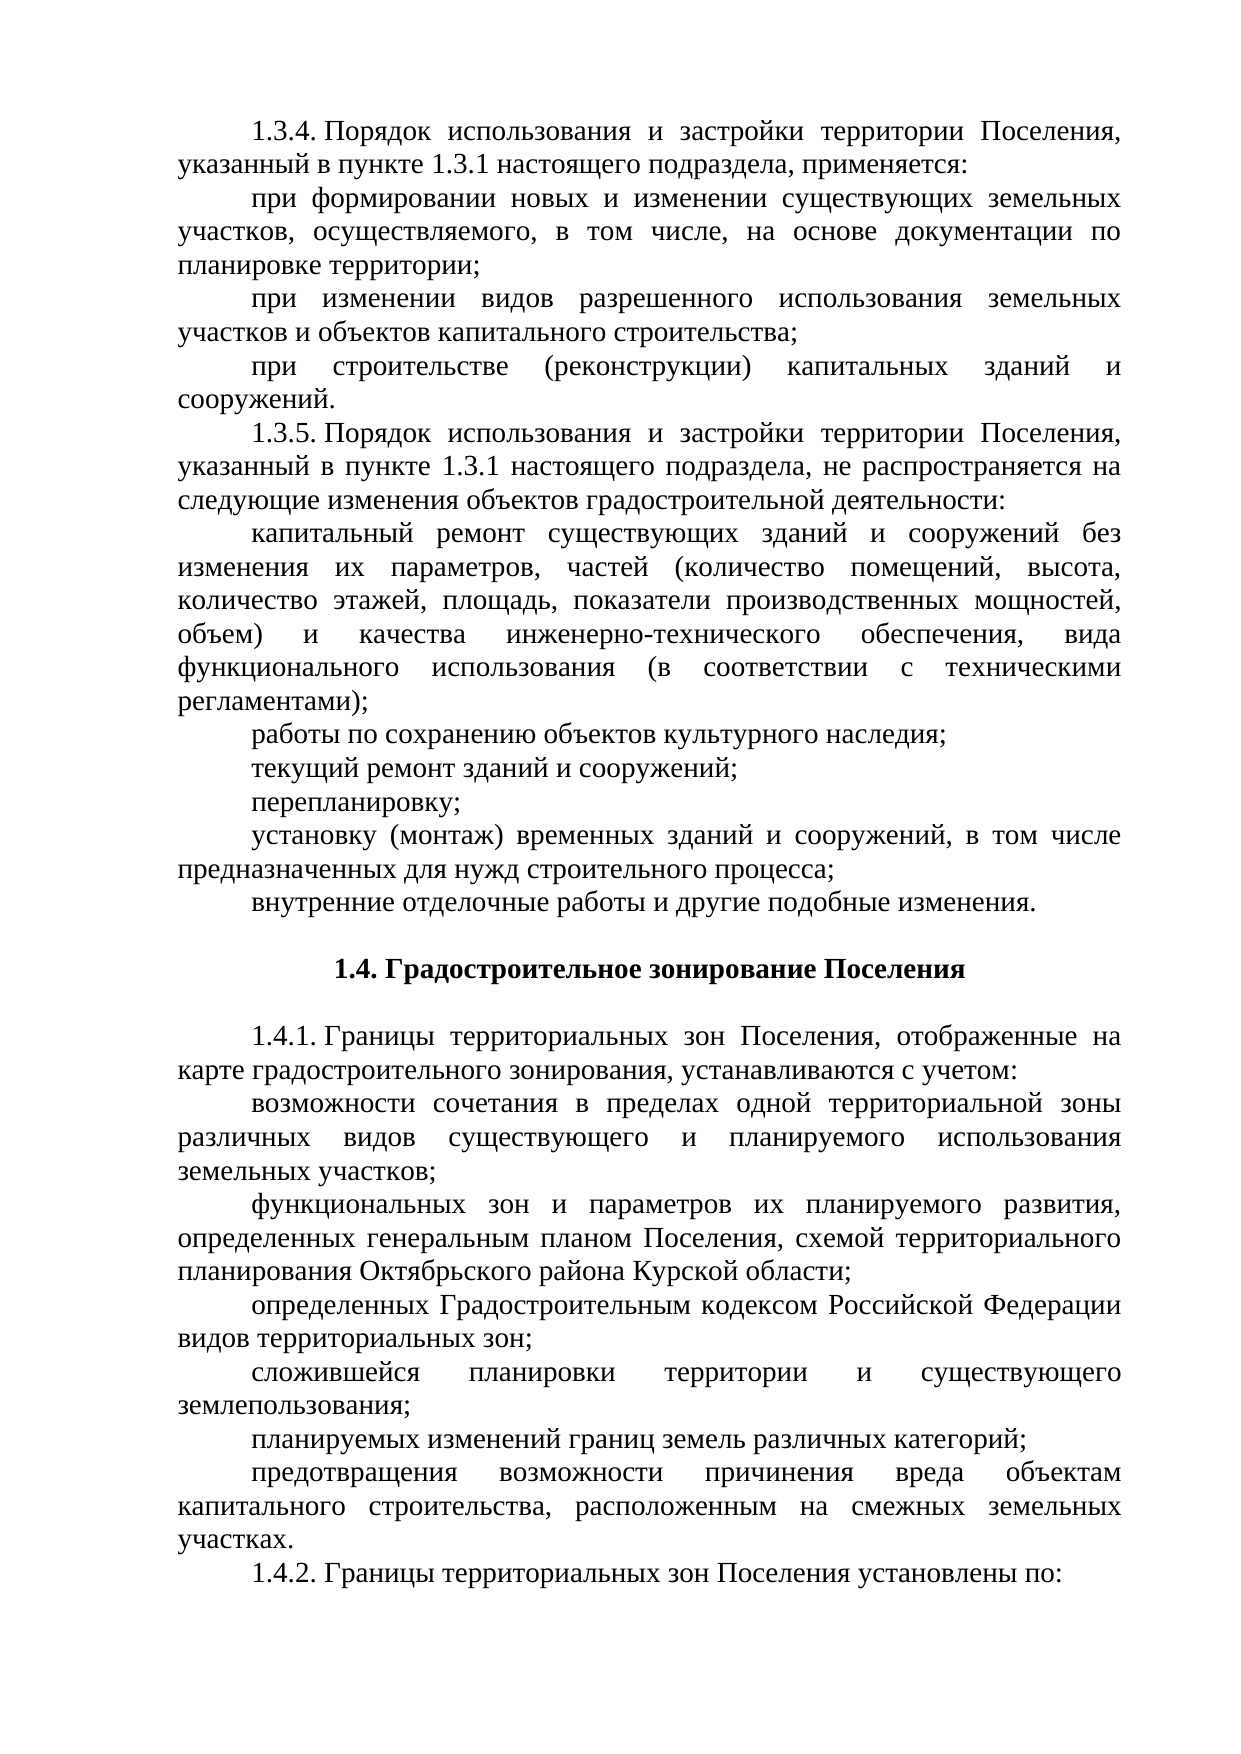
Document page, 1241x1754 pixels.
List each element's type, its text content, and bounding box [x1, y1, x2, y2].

list текущий ремонт зданий и сооружений; [177, 750, 1122, 784]
list 1.3.5. Порядок использования и застройки территории Поселения, указанный в пункте 1.3.1 настоящего подраздела, не распространяется на следующие изменения объектов градостроительной деятельности: [177, 415, 1122, 515]
text сложившейся планировки территории и существующего землепользования; [177, 1354, 1122, 1421]
list при изменении видов разрешенного использования земельных участков и объектов капитального строительства; [177, 281, 1122, 348]
text определенных Градостроительным кодексом Российской Федерации видов территориальных зон; [177, 1287, 1122, 1354]
text возможности сочетания в пределах одной территориальной зоны различных видов существующего и планируемого использования земельных участков; [177, 1086, 1122, 1186]
list установку (монтаж) временных зданий и сооружений, в том числе предназначенных для нужд строительного процесса; [177, 817, 1122, 884]
text планируемых изменений границ земель различных категорий; [177, 1421, 1122, 1454]
list работы по сохранению объектов культурного наследия; [177, 717, 1122, 750]
text 1.4.2. Границы территориальных зон Поселения установлены по: [177, 1555, 1122, 1589]
text 1.4. Градостроительное зонирование Поселения [177, 951, 1122, 985]
list капитальный ремонт существующих зданий и сооружений без изменения их параметров, частей (количество помещений, высота, количество этажей, площадь, показатели производственных мощностей, объем) и качества инженерно-технического обеспечения, вида функционального использования (в соответствии с техническими регламентами); [177, 515, 1122, 717]
text функциональных зон и параметров их планируемого развития, определенных генеральным планом Поселения, схемой территориального планирования Октябрьского района Курской области; [177, 1186, 1122, 1287]
text предотвращения возможности причинения вреда объектам капитального строительства, расположенным на смежных земельных участках. [177, 1454, 1122, 1555]
text 1.3.4. Порядок использования и застройки территории Поселения, указанный в пункте 1.3.1 настоящего подраздела, применяется: [177, 113, 1122, 180]
list при строительстве (реконструкции) капитальных зданий и сооружений. [177, 348, 1122, 415]
text 1.4.1. Границы территориальных зон Поселения, отображенные на карте градостроительного зонирования, устанавливаются с учетом: [177, 1018, 1122, 1086]
list при формировании новых и изменении существующих земельных участков, осуществляемого, в том числе, на основе документации по планировке территории; [177, 180, 1122, 281]
list внутренние отделочные работы и другие подобные изменения. [177, 884, 1122, 918]
list перепланировку; [177, 784, 1122, 817]
